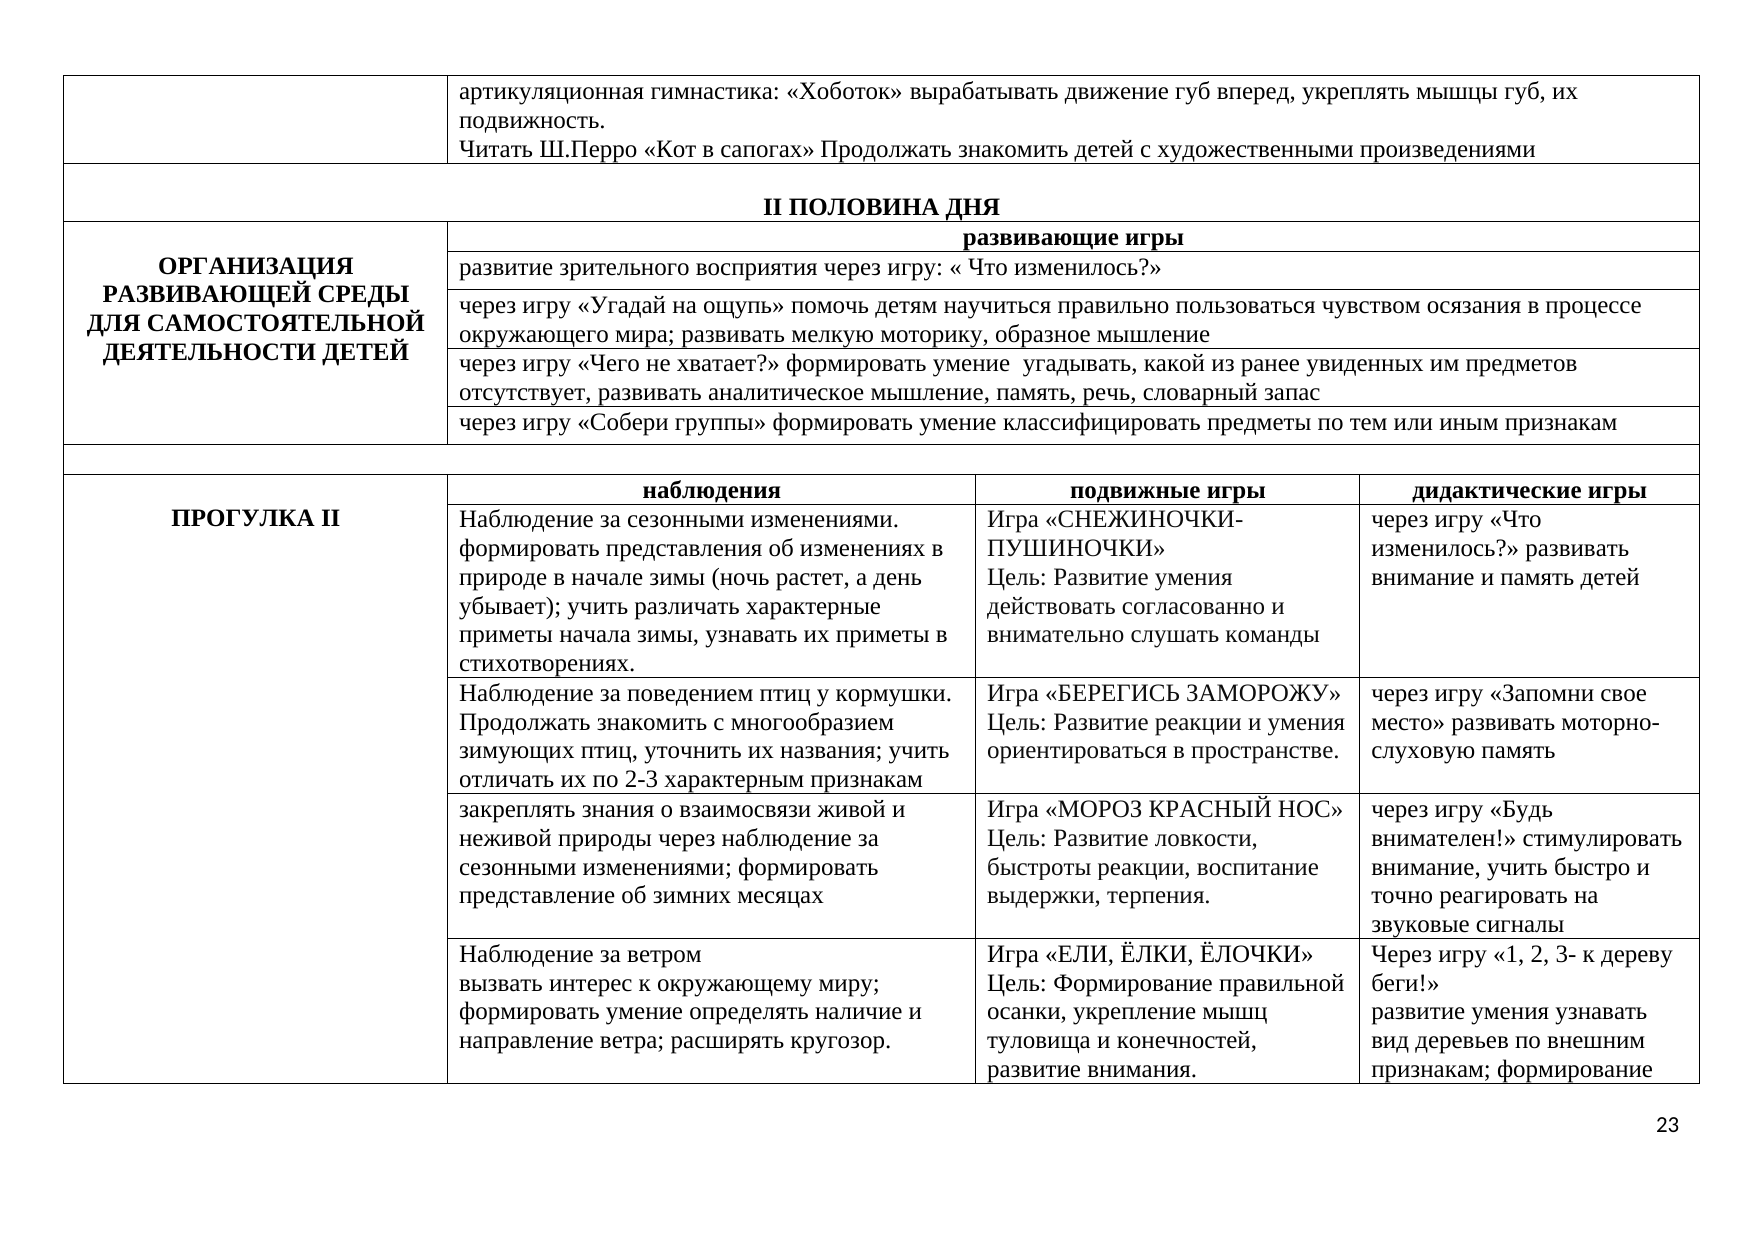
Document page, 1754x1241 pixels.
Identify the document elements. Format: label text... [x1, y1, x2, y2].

table_cell Наблюдение за поведением птиц у кормушки. Продолжать знакомить с многообразием зимующих птиц, уточнить их названия; учить отличать их по 2-3 характерным признакам [448, 678, 975, 793]
table_cell развитие зрительного восприятия через игру: « Что изменилось?» [448, 252, 1699, 289]
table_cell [1360, 939, 1699, 1083]
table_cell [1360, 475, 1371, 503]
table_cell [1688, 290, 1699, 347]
table_cell подвижные игры [976, 475, 1359, 503]
table_cell через игру «Собери группы» формировать умение классифицировать предметы по тем или иным признакам [448, 407, 1699, 444]
table_cell II ПОЛОВИНА ДНЯ [64, 164, 1699, 221]
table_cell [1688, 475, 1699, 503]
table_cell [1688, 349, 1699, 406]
table_cell через игру «Что изменилось?» развивать внимание и память детей [1360, 505, 1699, 677]
table_cell [64, 445, 75, 474]
table_cell [1688, 445, 1699, 474]
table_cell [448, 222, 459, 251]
table_cell закреплять знания о взаимосвязи живой и неживой природы через наблюдение за сезонными изменениями; формировать представление об зимних месяцах [448, 794, 975, 938]
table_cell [976, 939, 1359, 1083]
table_cell Игра «БЕРЕГИСЬ ЗАМОРОЖУ» Цель: Развитие реакции и умения ориентироваться в пространстве. [976, 678, 1359, 793]
table_cell ПРОГУЛКА II [64, 475, 447, 1083]
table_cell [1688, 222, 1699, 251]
table_cell через игру «Запомни свое место» развивать моторно-слуховую память [1360, 678, 1699, 793]
table_cell ОРГАНИЗАЦИЯ РАЗВИВАЮЩЕЙ СРЕДЫ ДЛЯ САМОСТОЯТЕЛЬНОЙ ДЕЯТЕЛЬНОСТИ ДЕТЕЙ [64, 222, 447, 444]
table_cell Наблюдение за сезонными изменениями. формировать представления об изменениях в природе в начале зимы (ночь растет, а день убывает); учить различать характерные приметы начала зимы, узнавать их приметы в стихотворениях. [448, 505, 975, 677]
table_cell артикуляционная гимнастика: «Хоботок» вырабатывать движение губ вперед, укреплять мышцы губ, их подвижность. Читать Ш.Перро «Кот в сапогах» Продолжать знакомить детей с художественными произведениями [1536, 76, 1699, 162]
table_cell наблюдения [448, 475, 975, 503]
table_cell Игра «МОРОЗ КРАСНЫЙ НОС» Цель: Развитие ловкости, быстроты реакции, воспитание выдержки, терпения. [976, 794, 1359, 938]
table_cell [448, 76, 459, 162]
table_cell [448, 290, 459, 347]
table_cell через игру «Будь внимателен!» стимулировать внимание, учить быстро и точно реагировать на звуковые сигналы [1360, 794, 1699, 938]
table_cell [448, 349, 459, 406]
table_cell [448, 939, 975, 1083]
table_cell Игра «СНЕЖИНОЧКИ-ПУШИНОЧКИ» Цель: Развитие умения действовать согласованно и внимательно слушать команды [976, 505, 1359, 677]
